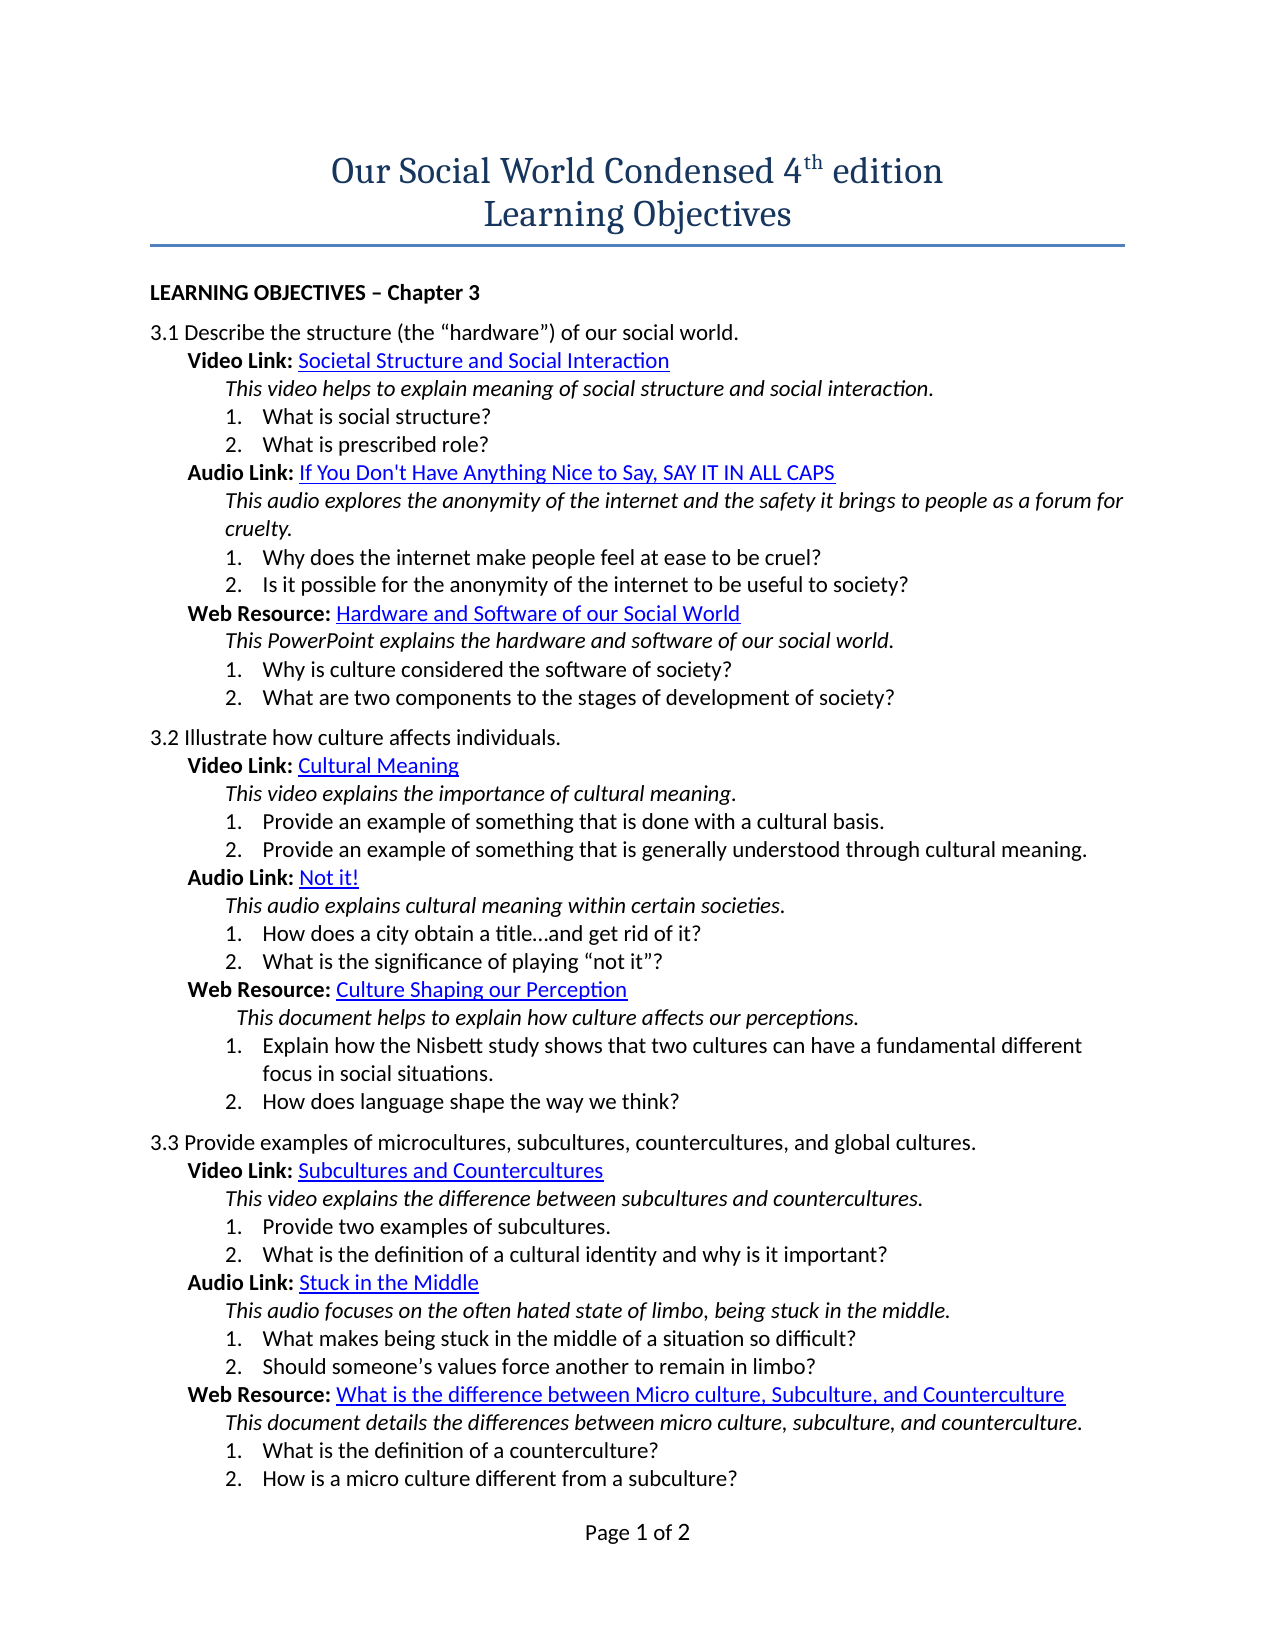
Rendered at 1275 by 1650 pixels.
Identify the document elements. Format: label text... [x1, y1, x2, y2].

list What are two components to the stages of development of society? [225, 683, 1125, 711]
list Provide an example of something that is generally understood through cultural meaning. [225, 835, 1125, 863]
text 3.2 Illustrate how culture affects individuals. [150, 723, 1125, 751]
text Audio Link: If You Don't Have Anything Nice to Say, SAY IT IN ALL CAPS [187, 458, 1125, 487]
list Provide an example of something that is done with a cultural basis. [225, 807, 1125, 835]
list This PowerPoint explains the hardware and software of our social world. [187, 627, 1125, 655]
list How is a micro culture different from a subculture? [225, 1464, 1125, 1492]
text This audio focuses on the often hated state of limbo, being stuck in the middle. [187, 1296, 1125, 1324]
text 3.3 Provide examples of microcultures, subcultures, countercultures, and global cultures. [150, 1128, 1125, 1156]
list Web Resource: Culture Shaping our Perception [187, 975, 1125, 1003]
list Provide two examples of subcultures. [225, 1212, 1125, 1240]
list This document details the differences between micro culture, subculture, and counterculture. [187, 1408, 1125, 1436]
list What is the significance of playing “not it”? [225, 947, 1125, 975]
list This document helps to explain how culture affects our perceptions. [187, 1003, 1125, 1031]
text This audio explains cultural meaning within certain societies. [225, 891, 1125, 919]
list What is prescribed role? [225, 431, 1125, 458]
list Explain how the Nisbett study shows that two cultures can have a fundamental different focus in social situations. [225, 1031, 1125, 1087]
list Why does the internet make people feel at ease to be cruel? [225, 543, 1125, 571]
title Learning Objectives [150, 193, 1125, 244]
list Is it possible for the anonymity of the internet to be useful to society? [225, 571, 1125, 599]
list Why is culture considered the software of society? [225, 655, 1125, 683]
list Web Resource: What is the difference between Micro culture, Subculture, and Counterculture [187, 1380, 1125, 1408]
list How does a city obtain a title…and get rid of it? [225, 919, 1125, 947]
text LEARNING OBJECTIVES – Chapter 3 [150, 278, 1125, 306]
text Video Link: Societal Structure and Social Interaction [187, 346, 1125, 374]
text This video helps to explain meaning of social structure and social interaction. [187, 374, 1125, 402]
text 3.1 Describe the structure (the “hardware”) of our social world. [150, 318, 1125, 346]
list How does language shape the way we think? [225, 1087, 1125, 1116]
text This audio explores the anonymity of the internet and the safety it brings to people as a forum for cruelty. [225, 487, 1125, 543]
list What makes being stuck in the middle of a situation so difficult? [225, 1324, 1125, 1352]
title Our Social World Condensed 4th edition [150, 150, 1125, 193]
text Video Link: Subcultures and Countercultures [187, 1156, 1125, 1184]
list Should someone’s values force another to remain in limbo? [225, 1352, 1125, 1380]
text This video explains the importance of cultural meaning. [187, 779, 1125, 807]
list What is the definition of a counterculture? [225, 1436, 1125, 1464]
text Video Link: Cultural Meaning [187, 751, 1125, 779]
list Web Resource: Hardware and Software of our Social World [187, 599, 1125, 627]
text This video explains the difference between subcultures and countercultures. [187, 1184, 1125, 1212]
list What is social structure? [225, 402, 1125, 431]
list What is the definition of a cultural identity and why is it important? [225, 1240, 1125, 1268]
text Audio Link: Not it! [187, 863, 1125, 891]
text Audio Link: Stuck in the Middle [187, 1268, 1125, 1296]
